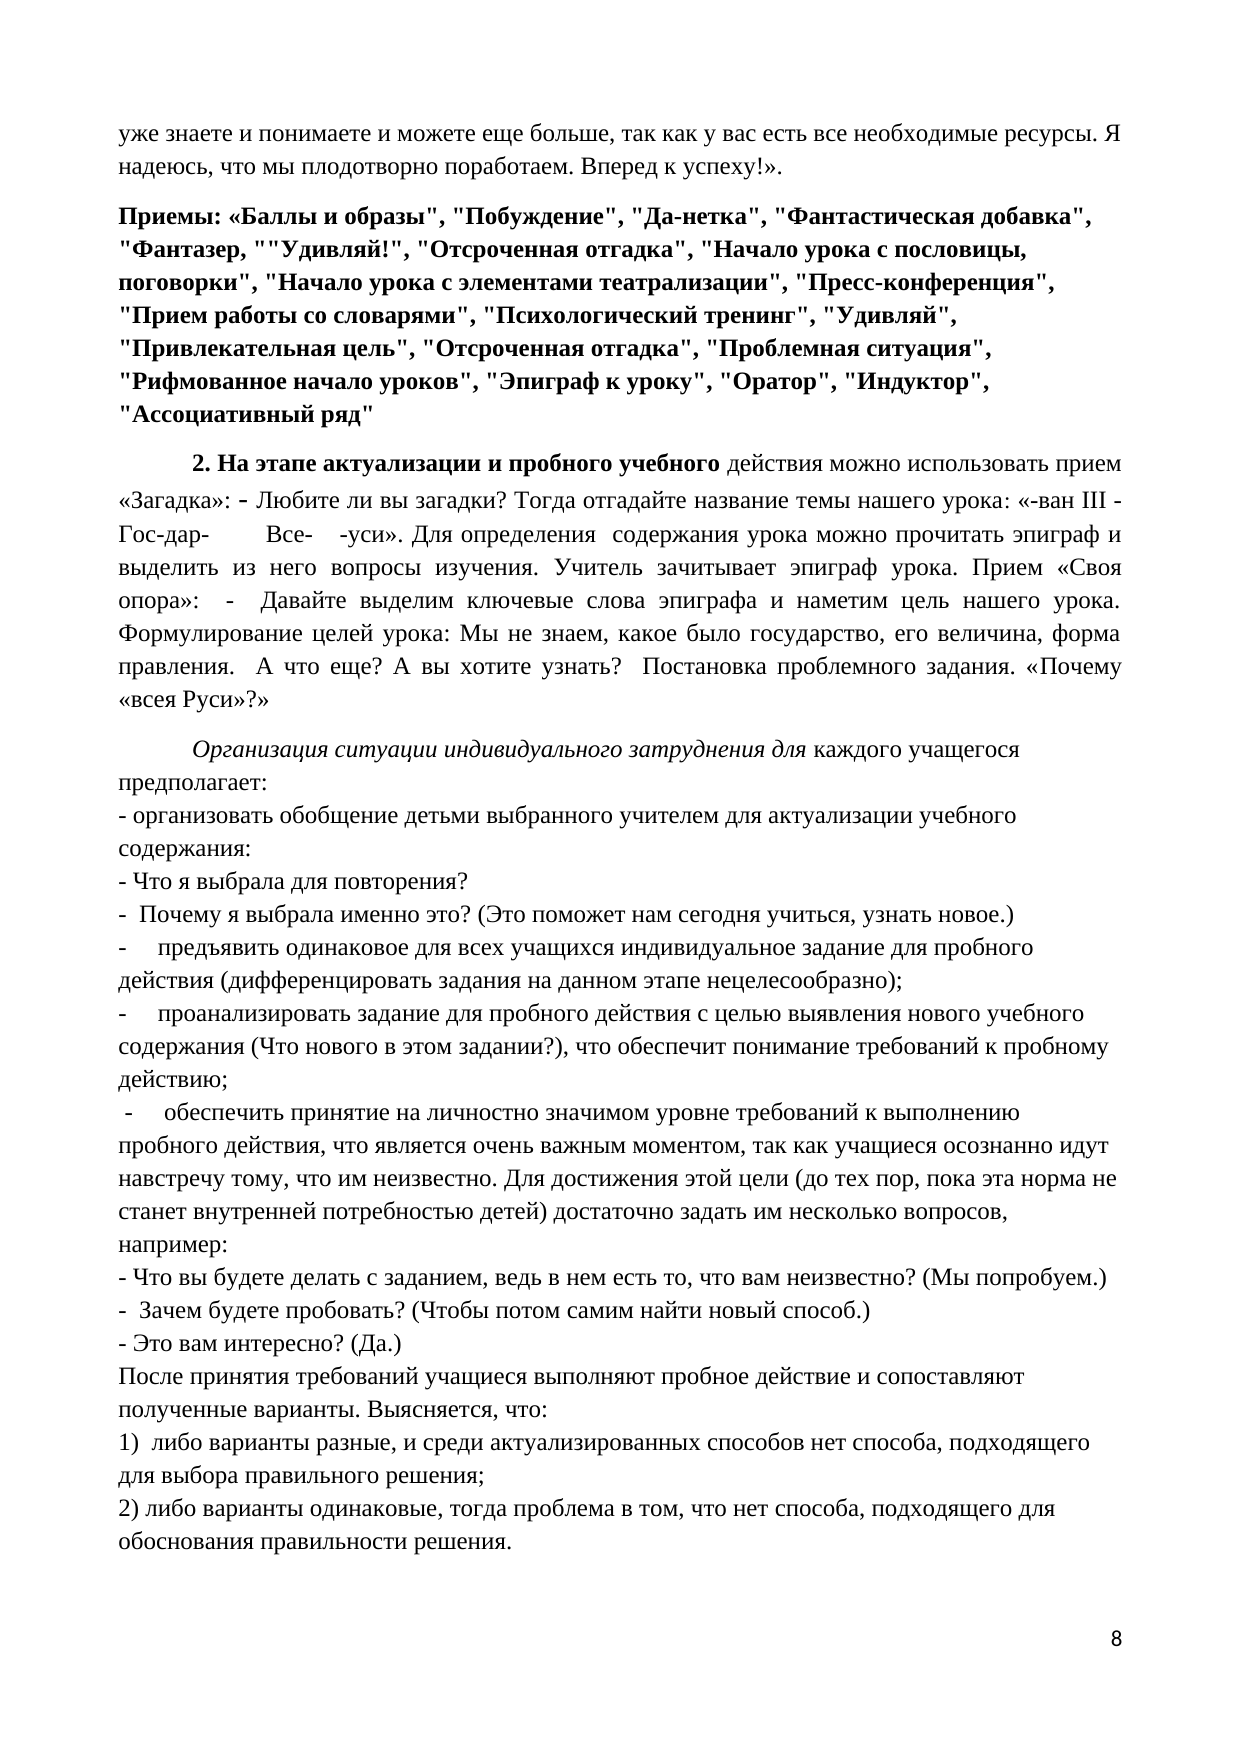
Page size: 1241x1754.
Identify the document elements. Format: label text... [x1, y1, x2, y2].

text 2. На этапе актуализации и пробного учебного действия можно использовать прием «Загадка»: - Любите ли вы загадки? Тогда отгадайте название темы нашего урока: «-ван III - Гос-дар- Все- -уси». Для определения содержания урока можно прочитать эпиграф и выделить из него вопросы изучения. Учитель зачитывает эпиграф урока. Прием «Своя опора»: - Давайте выделим ключевые слова эпиграфа и наметим цель нашего урока. Формулирование целей урока: Мы не знаем, какое было государство, его величина, форма правления. А что еще? А вы хотите узнать? Постановка проблемного задания. «Почему «всея Руси»?» [118, 448, 1122, 713]
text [118, 118, 1122, 180]
text Приемы: «Баллы и образы", "Побуждение", "Да-нетка", "Фантастическая добавка", "Фантазер, ""Удивляй!", "Отсроченная отгадка", "Начало урока с пословицы, поговорки", "Начало урока с элементами театрализации", "Пресс-конференция", "Прием работы со словарями", "Психологический тренинг", "Удивляй", "Привлекательная цель", "Отсроченная отгадка", "Проблемная ситуация", "Рифмованное начало уроков", "Эпиграф к уроку", "Оратор", "Индуктор", "Ассоциативный ряд" [118, 201, 1122, 428]
text Организация ситуации индивидуального затруднения для каждого учащегося предполагает: - организовать обобщение детьми выбранного учителем для актуализации учебного содержания: - Что я выбрала для повторения? - Почему я выбрала именно это? (Это поможет нам сегодня учиться, узнать новое.) - предъявить одинаковое для всех учащихся индивидуальное задание для пробного действия (дифференцировать задания на данном этапе нецелесообразно); - проанализировать задание для пробного действия с целью выявления нового учебного содержания (Что нового в этом задании?), что обеспечит понимание требований к пробному действию; - обеспечить принятие на личностно значимом уровне требований к выполнению пробного действия, что является очень важным моментом, так как учащиеся осознанно идут навстречу тому, что им неизвестно. Для достижения этой цели (до тех пор, пока эта норма не станет внутренней потребностью детей) достаточно задать им несколько вопросов, например: - Что вы будете делать с заданием, ведь в нем есть то, что вам неизвестно? (Мы попробуем.) - Зачем будете пробовать? (Чтобы потом самим найти новый способ.) - Это вам интересно? (Да.) После принятия требований учащиеся выполняют пробное действие и сопоставляют полученные варианты. Выясняется, что: 1) либо варианты разные, и среди актуализированных способов нет способа, подходящего для выбора правильного решения; 2) либо варианты одинаковые, тогда проблема в том, что нет способа, подходящего для обоснования правильности решения. [118, 734, 1122, 1555]
